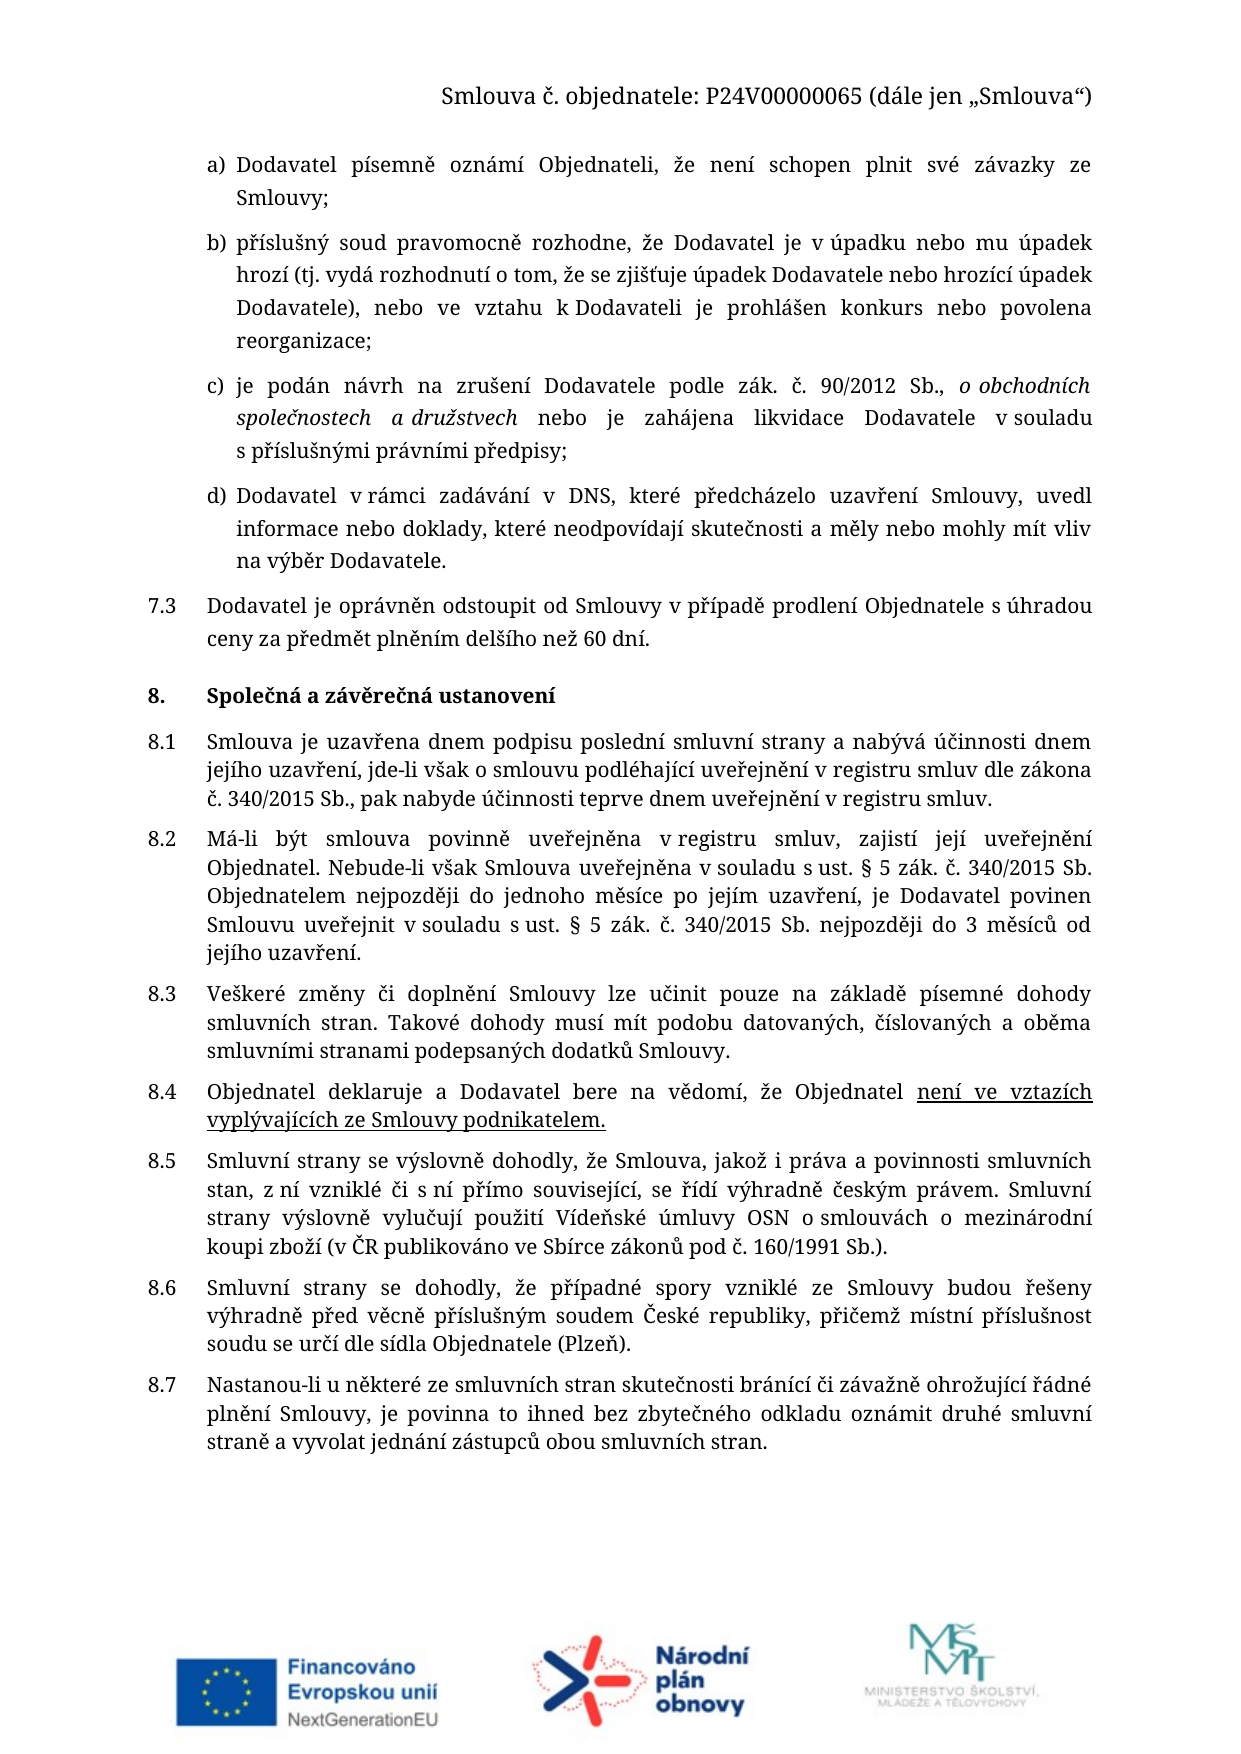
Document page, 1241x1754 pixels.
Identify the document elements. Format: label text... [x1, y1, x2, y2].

list je podán návrh na zrušení Dodavatele podle zák. č. 90/2012 Sb., o obchodních společnostech a družstvech nebo je zahájena likvidace Dodavatele v souladu s příslušnými právními předpisy; [207, 371, 1093, 464]
list Smluvní strany se výslovně dohodly, že Smlouva, jakož i práva a povinnosti smluvních stan, z ní vzniklé či s ní přímo související, se řídí výhradně českým právem. Smluvní strany výslovně vylučují použití Vídeňské úmluvy OSN o smlouvách o mezinárodní koupi zboží (v ČR publikováno ve Sbírce zákonů pod č. 160/1991 Sb.). [148, 1146, 1093, 1260]
list Nastanou-li u některé ze smluvních stran skutečnosti bránící či závažně ohrožující řádné plnění Smlouvy, je povinna to ihned bez zbytečného odkladu oznámit druhé smluvní straně a vyvolat jednání zástupců obou smluvních stran. [148, 1371, 1093, 1456]
list Smlouva je uzavřena dnem podpisu poslední smluvní strany a nabývá účinnosti dnem jejího uzavření, jde-li však o smlouvu podléhající uveřejnění v registru smluv dle zákona č. 340/2015 Sb., pak nabyde účinnosti teprve dnem uveřejnění v registru smluv. [148, 727, 1093, 812]
list Dodavatel písemně oznámí Objednateli, že není schopen plnit své závazky ze Smlouvy; [207, 150, 1093, 211]
list Veškeré změny či doplnění Smlouvy lze učinit pouze na základě písemné dohody smluvních stran. Takové dohody musí mít podobu datovaných, číslovaných a oběma smluvními stranami podepsaných dodatků Smlouvy. [148, 979, 1093, 1064]
picture [147, 1577, 1093, 1754]
list Objednatel deklaruje a Dodavatel bere na vědomí, že Objednatel není ve vztazích vyplývajících ze Smlouvy podnikatelem. [148, 1077, 1093, 1134]
list Má-li být smlouva povinně uveřejněna v registru smluv, zajistí její uveřejnění Objednatel. Nebude-li však Smlouva uveřejněna v souladu s ust. § 5 zák. č. 340/2015 Sb. Objednatelem nejpozději do jednoho měsíce po jejím uzavření, je Dodavatel povinen Smlouvu uveřejnit v souladu s ust. § 5 zák. č. 340/2015 Sb. nejpozději do 3 měsíců od jejího uzavření. [148, 824, 1093, 967]
list Smluvní strany se dohodly, že případné spory vzniklé ze Smlouvy budou řešeny výhradně před věcně příslušným soudem České republiky, přičemž místní příslušnost soudu se určí dle sídla Objednatele (Plzeň). [148, 1273, 1093, 1358]
list příslušný soud pravomocně rozhodne, že Dodavatel je v úpadku nebo mu úpadek hrozí (tj. vydá rozhodnutí o tom, že se zjišťuje úpadek Dodavatele nebo hrozící úpadek Dodavatele), nebo ve vztahu k Dodavateli je prohlášen konkurs nebo povolena reorganizace; [207, 228, 1093, 354]
list Společná a závěrečná ustanovení [148, 682, 1093, 710]
list Dodavatel je oprávněn odstoupit od Smlouvy v případě prodlení Objednatele s úhradou ceny za předmět plněním delšího než 60 dní. [148, 591, 1093, 652]
list Dodavatel v rámci zadávání v DNS, které předcházelo uzavření Smlouvy, uvedl informace nebo doklady, které neodpovídají skutečnosti a měly nebo mohly mít vliv na výběr Dodavatele. [207, 481, 1093, 575]
